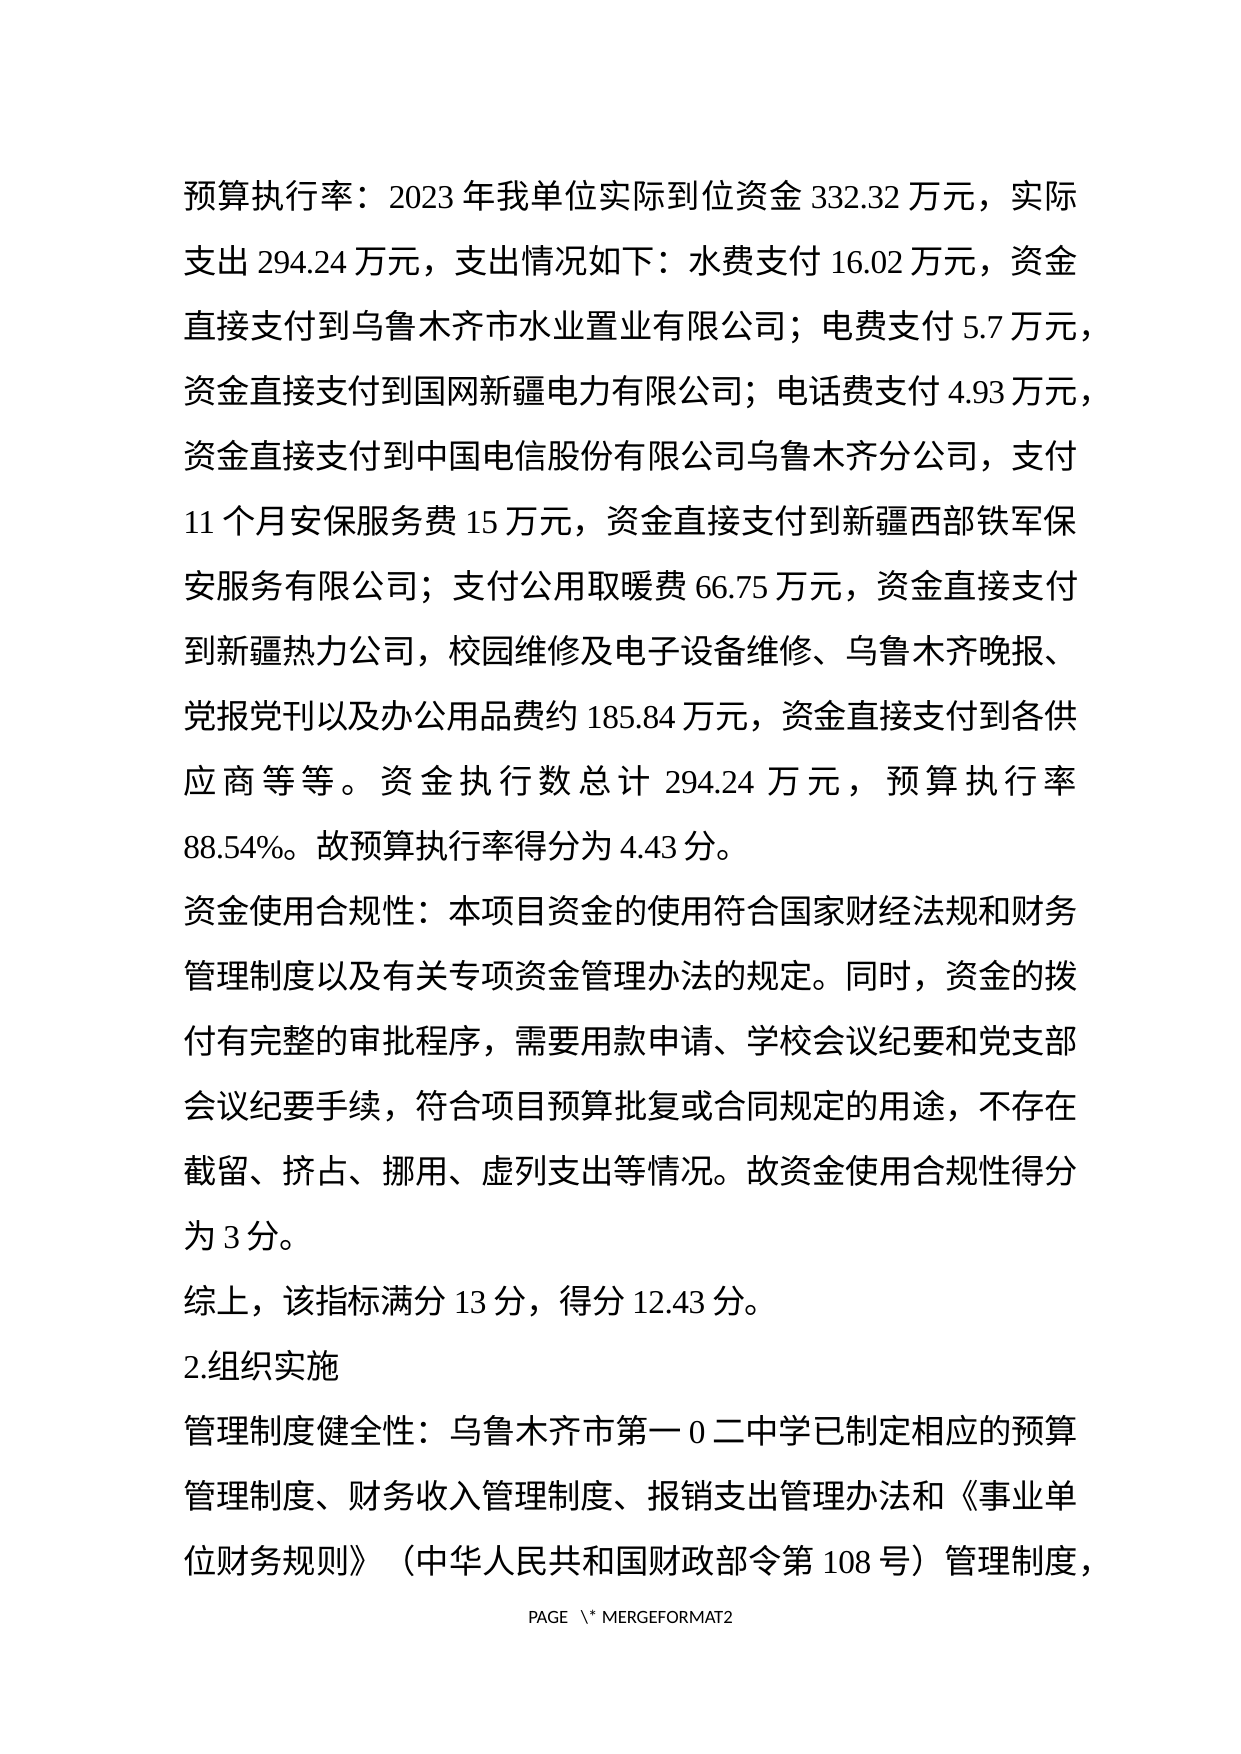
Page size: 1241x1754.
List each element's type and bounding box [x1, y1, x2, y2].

text [183, 162, 1078, 1592]
